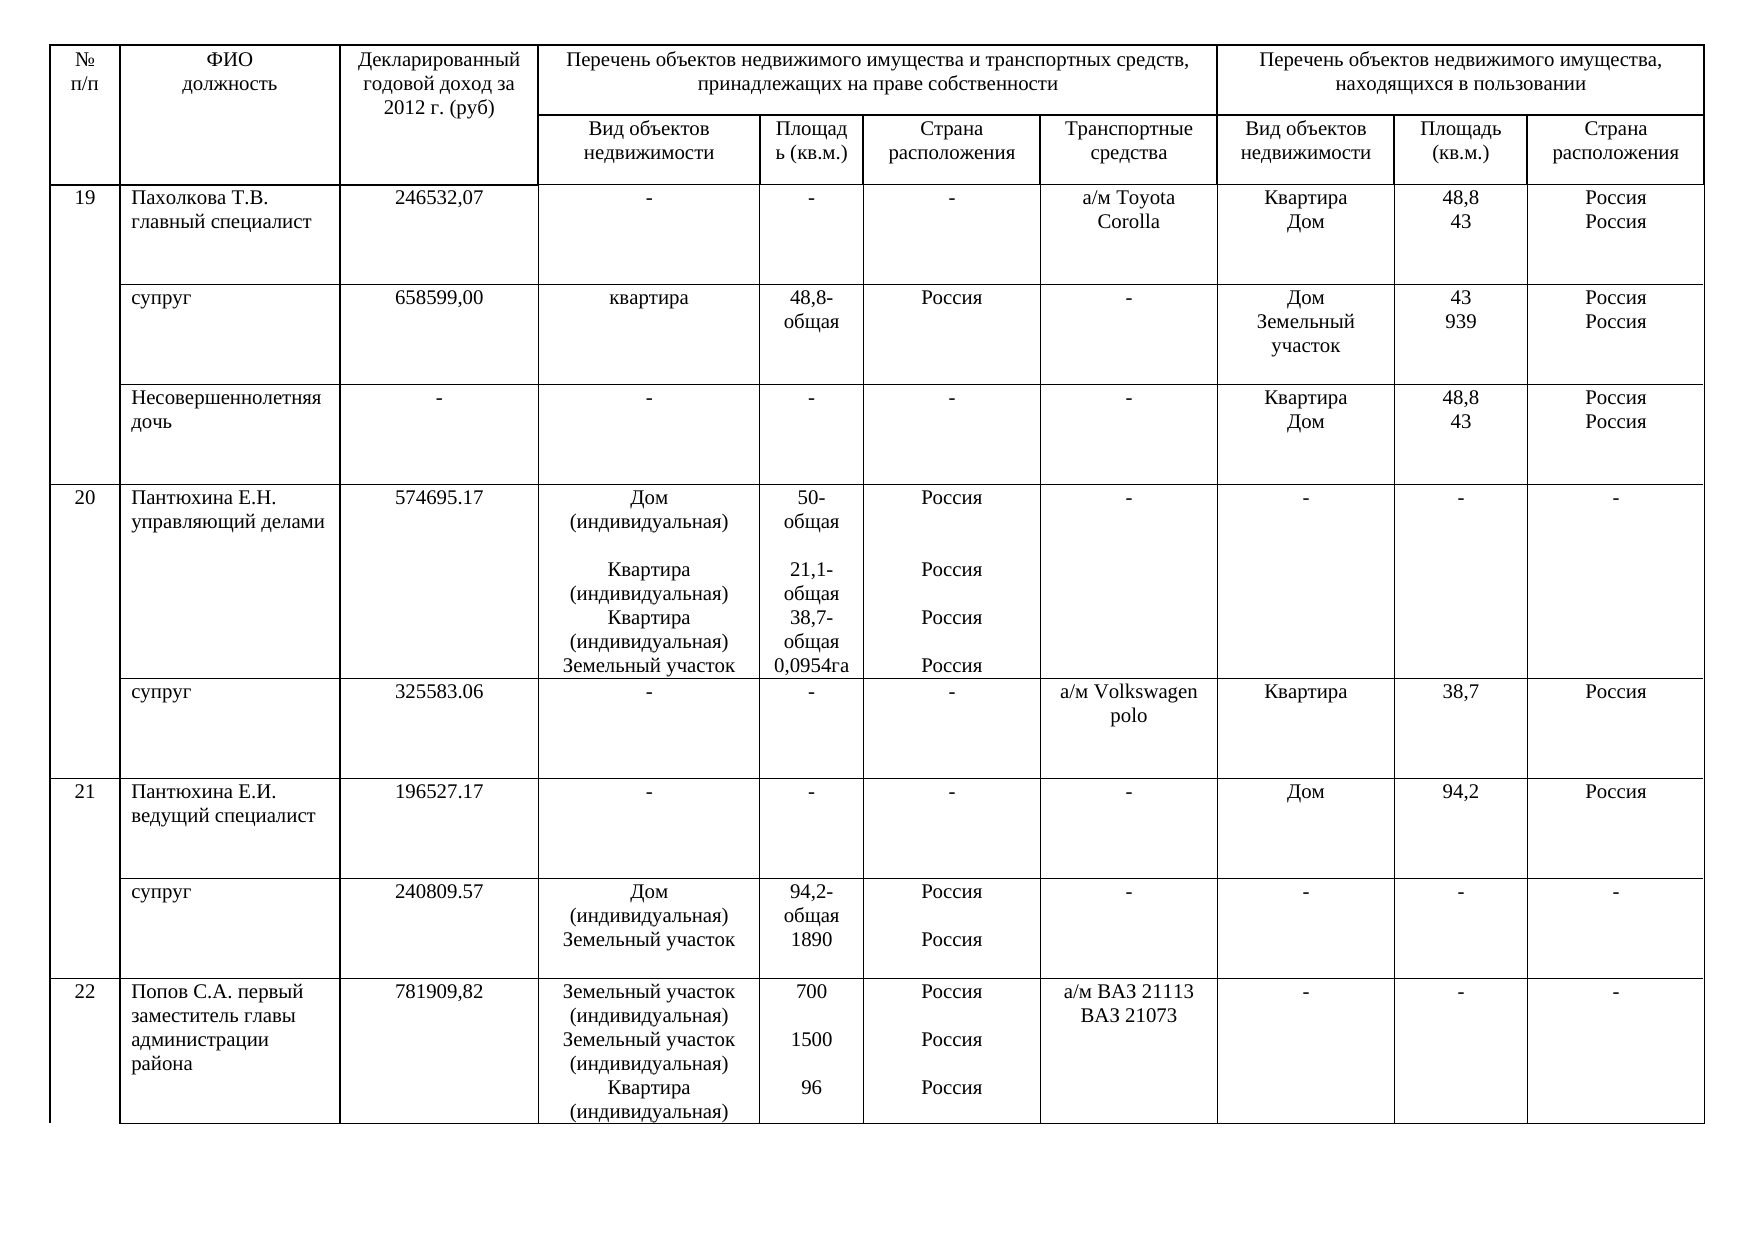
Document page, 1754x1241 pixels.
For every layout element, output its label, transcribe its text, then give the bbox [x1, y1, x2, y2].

table_cell Несовершеннолетняя дочь [121, 385, 339, 484]
table_cell Россия [1528, 778, 1704, 877]
table_cell Квартира Дом [1218, 385, 1394, 484]
table_cell Квартира [1218, 679, 1394, 777]
table_cell супруг [121, 285, 339, 384]
table_cell - [1041, 285, 1217, 384]
table_cell супруг [121, 679, 339, 777]
table_cell Россия Россия Россия [864, 979, 1040, 1123]
table_cell Попов С.А. первый заместитель главы администрации района [121, 979, 339, 1123]
table_cell 781909,82 [341, 979, 538, 1123]
table_cell - [1041, 385, 1217, 484]
table_cell Площадь (кв.м.) [761, 116, 862, 184]
table_cell - [864, 385, 1040, 484]
table_cell 43 939 [1395, 285, 1527, 384]
table_cell 246532,07 [341, 186, 538, 284]
table_cell 48,8 43 [1395, 385, 1527, 484]
table_cell - [1395, 879, 1527, 977]
table_cell Транспортные средства [1041, 116, 1216, 184]
table_header Декларированный годовой доход за 2012 г. (руб) [341, 46, 537, 184]
table_cell Россия Россия [864, 879, 1040, 977]
table_cell Страна расположения [1528, 116, 1703, 184]
table_cell 658599,00 [341, 285, 538, 384]
table_cell 19 [51, 186, 119, 484]
table_cell - [1041, 485, 1217, 677]
table_cell Россия Россия [1528, 284, 1704, 384]
table_cell - [1395, 485, 1527, 677]
table_cell Россия [864, 285, 1040, 384]
table_cell 700 1500 96 [760, 979, 863, 1123]
table_header Перечень объектов недвижимого имущества и транспортных средств, принадлежащих на праве собственности [539, 46, 1216, 114]
table_cell Россия Россия [1528, 185, 1704, 284]
table_cell Пантюхина Е.Н. управляющий делами [121, 485, 339, 677]
table_cell - [1218, 879, 1394, 977]
table_cell - [760, 779, 863, 877]
table_cell супруг [121, 879, 339, 977]
table_cell Квартира Дом [1218, 185, 1394, 284]
table_cell - [760, 385, 863, 484]
table_cell 22 [51, 979, 119, 1123]
table_cell Россия Россия [1528, 384, 1704, 484]
table_cell - [1395, 979, 1527, 1123]
table_cell 21 [51, 779, 119, 977]
table_cell - [1218, 485, 1394, 677]
table_cell Вид объектов недвижимости [539, 116, 759, 184]
table_cell Дом Земельный участок [1218, 285, 1394, 384]
table_cell Дом [1218, 779, 1394, 877]
table_cell 325583.06 [341, 679, 538, 777]
table_cell квартира [539, 285, 759, 384]
table_cell - [864, 779, 1040, 877]
table_cell - [864, 679, 1040, 777]
table_cell 574695.17 [341, 485, 538, 677]
table_cell - [1218, 979, 1394, 1123]
table_cell - [1528, 484, 1704, 677]
table_cell Пахолкова Т.В. главный специалист [121, 186, 339, 284]
table_cell - [539, 779, 759, 877]
table_cell а/м Volkswagen polo [1041, 679, 1217, 777]
table_cell - [1528, 978, 1704, 1123]
table_header Перечень объектов недвижимого имущества, находящихся в пользовании [1218, 46, 1703, 114]
table_cell Земельный участок (индивидуальная) Земельный участок (индивидуальная) Квартира (индивидуальная) [539, 979, 759, 1123]
table_cell 94,2 [1395, 779, 1527, 877]
table_cell 20 [51, 485, 119, 777]
table_cell - [341, 385, 538, 484]
table_cell Россия Россия Россия Россия [864, 485, 1040, 677]
table_header № п/п [51, 46, 119, 184]
table_cell - [760, 185, 863, 284]
table_cell Пантюхина Е.И. ведущий специалист [121, 779, 339, 877]
table_cell 38,7 [1395, 679, 1527, 777]
table_cell Площадь (кв.м.) [1395, 116, 1526, 184]
table_cell - [539, 185, 759, 284]
table_cell - [1041, 879, 1217, 977]
table_cell 196527.17 [341, 779, 538, 877]
table_cell - [864, 185, 1040, 284]
table_cell Страна расположения [864, 116, 1039, 184]
table_cell - [760, 679, 863, 777]
table_cell Дом (индивидуальная) Квартира (индивидуальная) Квартира (индивидуальная) Земельный участок [539, 485, 759, 677]
table_header ФИО должность [121, 46, 339, 184]
table_cell - [1041, 779, 1217, 877]
table_cell Дом (индивидуальная) Земельный участок [539, 879, 759, 977]
table_cell 48,8-общая [760, 285, 863, 384]
table_cell Вид объектов недвижимости [1218, 116, 1393, 184]
table_cell - [539, 679, 759, 777]
table_cell 50-общая 21,1-общая 38,7-общая 0,0954га [760, 485, 863, 677]
table_cell 94,2-общая 1890 [760, 879, 863, 977]
table_cell - [1528, 878, 1704, 977]
table_cell 48,8 43 [1395, 185, 1527, 284]
table_cell Россия [1528, 678, 1704, 777]
table_cell а/м Toyota Corolla [1041, 185, 1217, 284]
table_cell а/м ВАЗ 21113 ВАЗ 21073 [1041, 979, 1217, 1123]
table_cell - [539, 385, 759, 484]
table_cell 240809.57 [341, 879, 538, 977]
